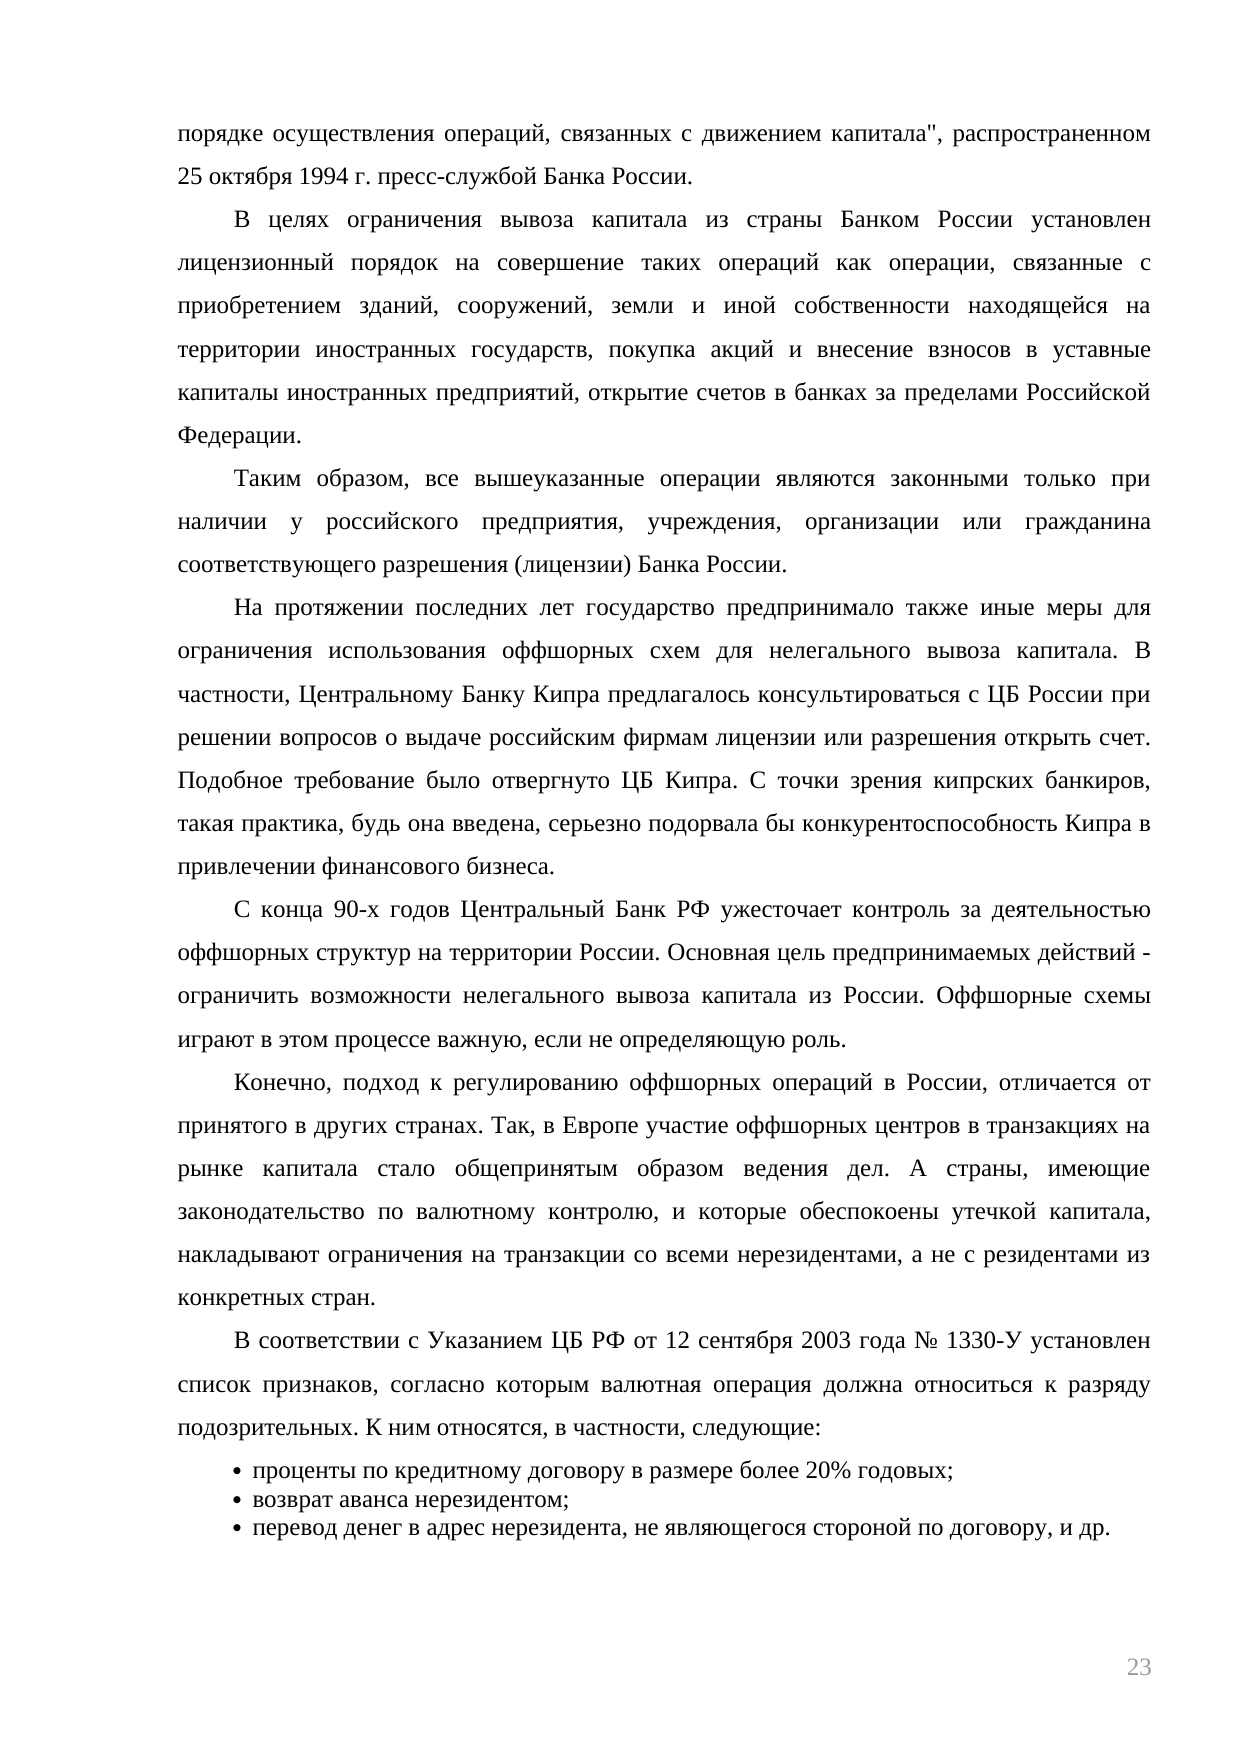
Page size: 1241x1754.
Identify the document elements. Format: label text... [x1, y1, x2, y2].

text Конечно, подход к регулированию оффшорных операций в России, отличается от принятого в других странах. Так, в Европе участие оффшорных центров в транзакциях на рынке капитала стало общепринятым образом ведения дел. А страны, имеющие законодательство по валютному контролю, и которые обеспокоены утечкой капитала, накладывают ограничения на транзакции со всеми нерезидентами, а не с резидентами из конкретных стран. [177, 1067, 1152, 1311]
list перевод денег в адрес нерезидента, не являющегося стороной по договору, и др. [177, 1512, 1152, 1541]
text В целях ограничения вывоза капитала из страны Банком России установлен лицензионный порядок на совершение таких операций как операции, связанные с приобретением зданий, сооружений, земли и иной собственности находящейся на территории иностранных государств, покупка акций и внесение взносов в уставные капиталы иностранных предприятий, открытие счетов в банках за пределами Российской Федерации. [177, 204, 1152, 449]
text На протяжении последних лет государство предпринимало также иные меры для ограничения использования оффшорных схем для нелегального вывоза капитала. В частности, Центральному Банку Кипра предлагалось консультироваться с ЦБ России при решении вопросов о выдаче российским фирмам лицензии или разрешения открыть счет. Подобное требование было отвергнуто ЦБ Кипра. С точки зрения кипрских банкиров, такая практика, будь она введена, серьезно подорвала бы конкурентоспособность Кипра в привлечении финансового бизнеса. [177, 592, 1152, 880]
text Таким образом, все вышеуказанные операции являются законными только при наличии у российского предприятия, учреждения, организации или гражданина соответствующего разрешения (лицензии) Банка России. [177, 463, 1152, 578]
text С конца 90-х годов Центральный Банк РФ ужесточает контроль за деятельностью оффшорных структур на территории России. Основная цель предпринимаемых действий - ограничить возможности нелегального вывоза капитала из России. Оффшорные схемы играют в этом процессе важную, если не определяющую роль. [177, 894, 1152, 1052]
list проценты по кредитному договору в размере более 20% годовых; [177, 1455, 1152, 1484]
list возврат аванса нерезидентом; [177, 1484, 1152, 1512]
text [177, 118, 1152, 190]
text В соответствии с Указанием ЦБ РФ от № 1330-У установлен список признаков, согласно которым валютная операция должна относиться к разряду подозрительных. К ним относятся, в частности, следующие: [177, 1326, 1152, 1441]
